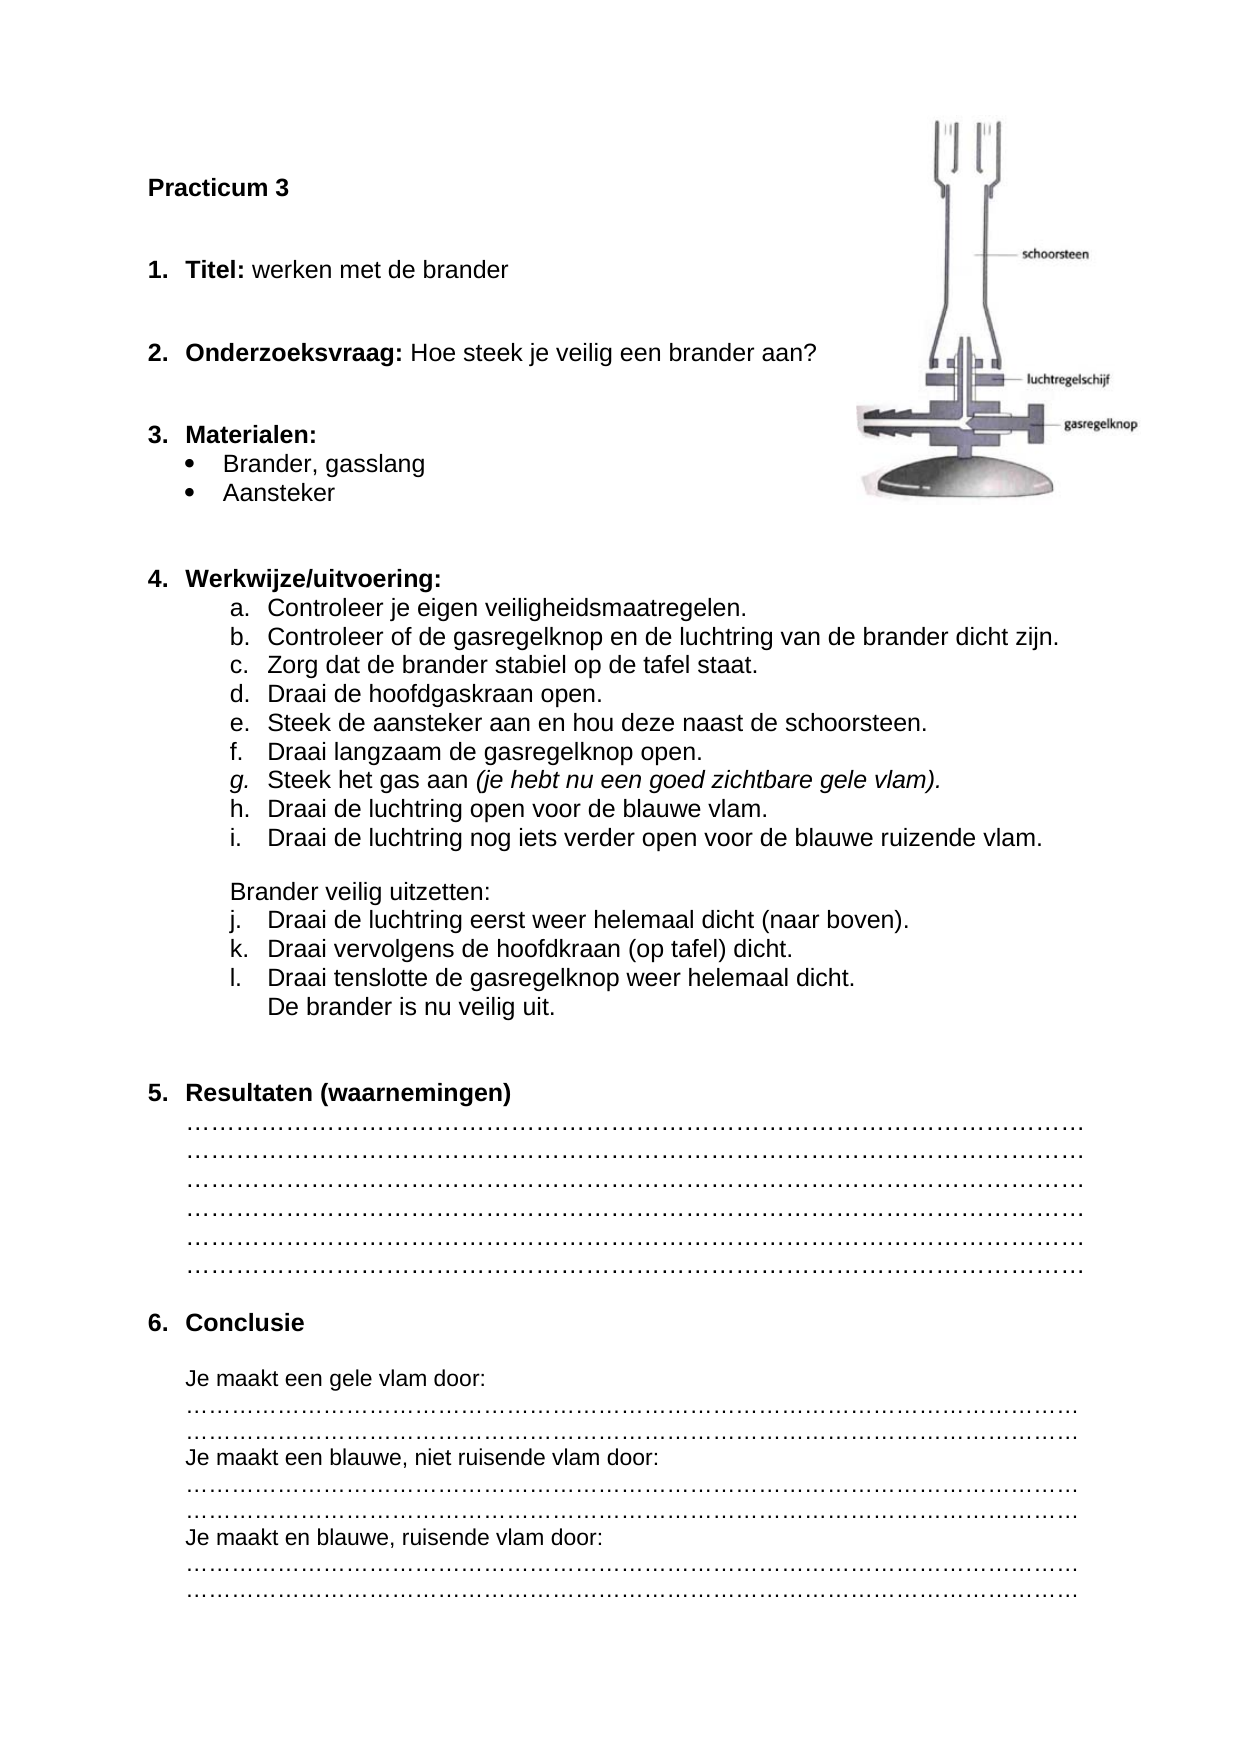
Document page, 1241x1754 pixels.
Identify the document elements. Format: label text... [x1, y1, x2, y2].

list Je maakt een gele vlam door: ……………………………………………………………………………………………………… [185, 1365, 1093, 1418]
list ……………………………………………………………………………………………………………………………………………………………………………………………………………… [185, 1471, 1093, 1523]
text Brander veilig uitzetten: [229, 877, 1093, 905]
picture [856, 115, 1150, 505]
list Draai de hoofdgaskraan open. [229, 679, 1093, 708]
list Je maakt en blauwe, ruisende vlam door: ……………………………………………………………………………………………………………………………………………………………………………………………………………… [185, 1523, 1093, 1602]
list Zorg dat de brander stabiel op de tafel staat. [229, 650, 1093, 679]
list Draai langzaam de gasregelknop open. [229, 737, 1093, 765]
list Titel: werken met de brander [148, 255, 856, 284]
list ……………………………………………………………………………………………………… [185, 1418, 1093, 1444]
list Werkwijze/uitvoering: [148, 564, 1093, 593]
list Onderzoeksvraag: Hoe steek je veilig een brander aan? [148, 338, 856, 366]
list Conclusie [148, 1308, 1093, 1337]
list Draai vervolgens de hoofdkraan (op tafel) dicht. [229, 934, 1093, 963]
list Draai de luchtring eerst weer helemaal dicht (naar boven). [229, 905, 1093, 934]
list Je maakt een blauwe, niet ruisende vlam door: [185, 1444, 1093, 1471]
list ……………………………………………………………………………………………………………………………………………………………………………………………………………………………………………………………………………………………………………………………………………………………………………………………………………………………………………………………………………………………………………………………………………………………………………………………… [185, 1107, 1093, 1279]
list Materialen: [148, 420, 856, 449]
text Practicum 3 [148, 173, 856, 201]
list Aansteker [185, 478, 1093, 507]
list Draai tenslotte de gasregelknop weer helemaal dicht. [229, 963, 1093, 992]
list De brander is nu veilig uit. [267, 992, 1093, 1020]
list Draai de luchtring nog iets verder open voor de blauwe ruizende vlam. [229, 823, 1093, 852]
list Draai de luchtring open voor de blauwe vlam. [229, 794, 1093, 823]
list Steek de aansteker aan en hou deze naast de schoorsteen. [229, 708, 1093, 737]
list Steek het gas aan (je hebt nu een goed zichtbare gele vlam). [229, 765, 1093, 794]
list Brander, gasslang [185, 449, 856, 478]
list Resultaten (waarnemingen) [148, 1078, 1093, 1107]
list Controleer of de gasregelknop en de luchtring van de brander dicht zijn. [229, 622, 1093, 650]
list Controleer je eigen veiligheidsmaatregelen. [229, 593, 1093, 622]
